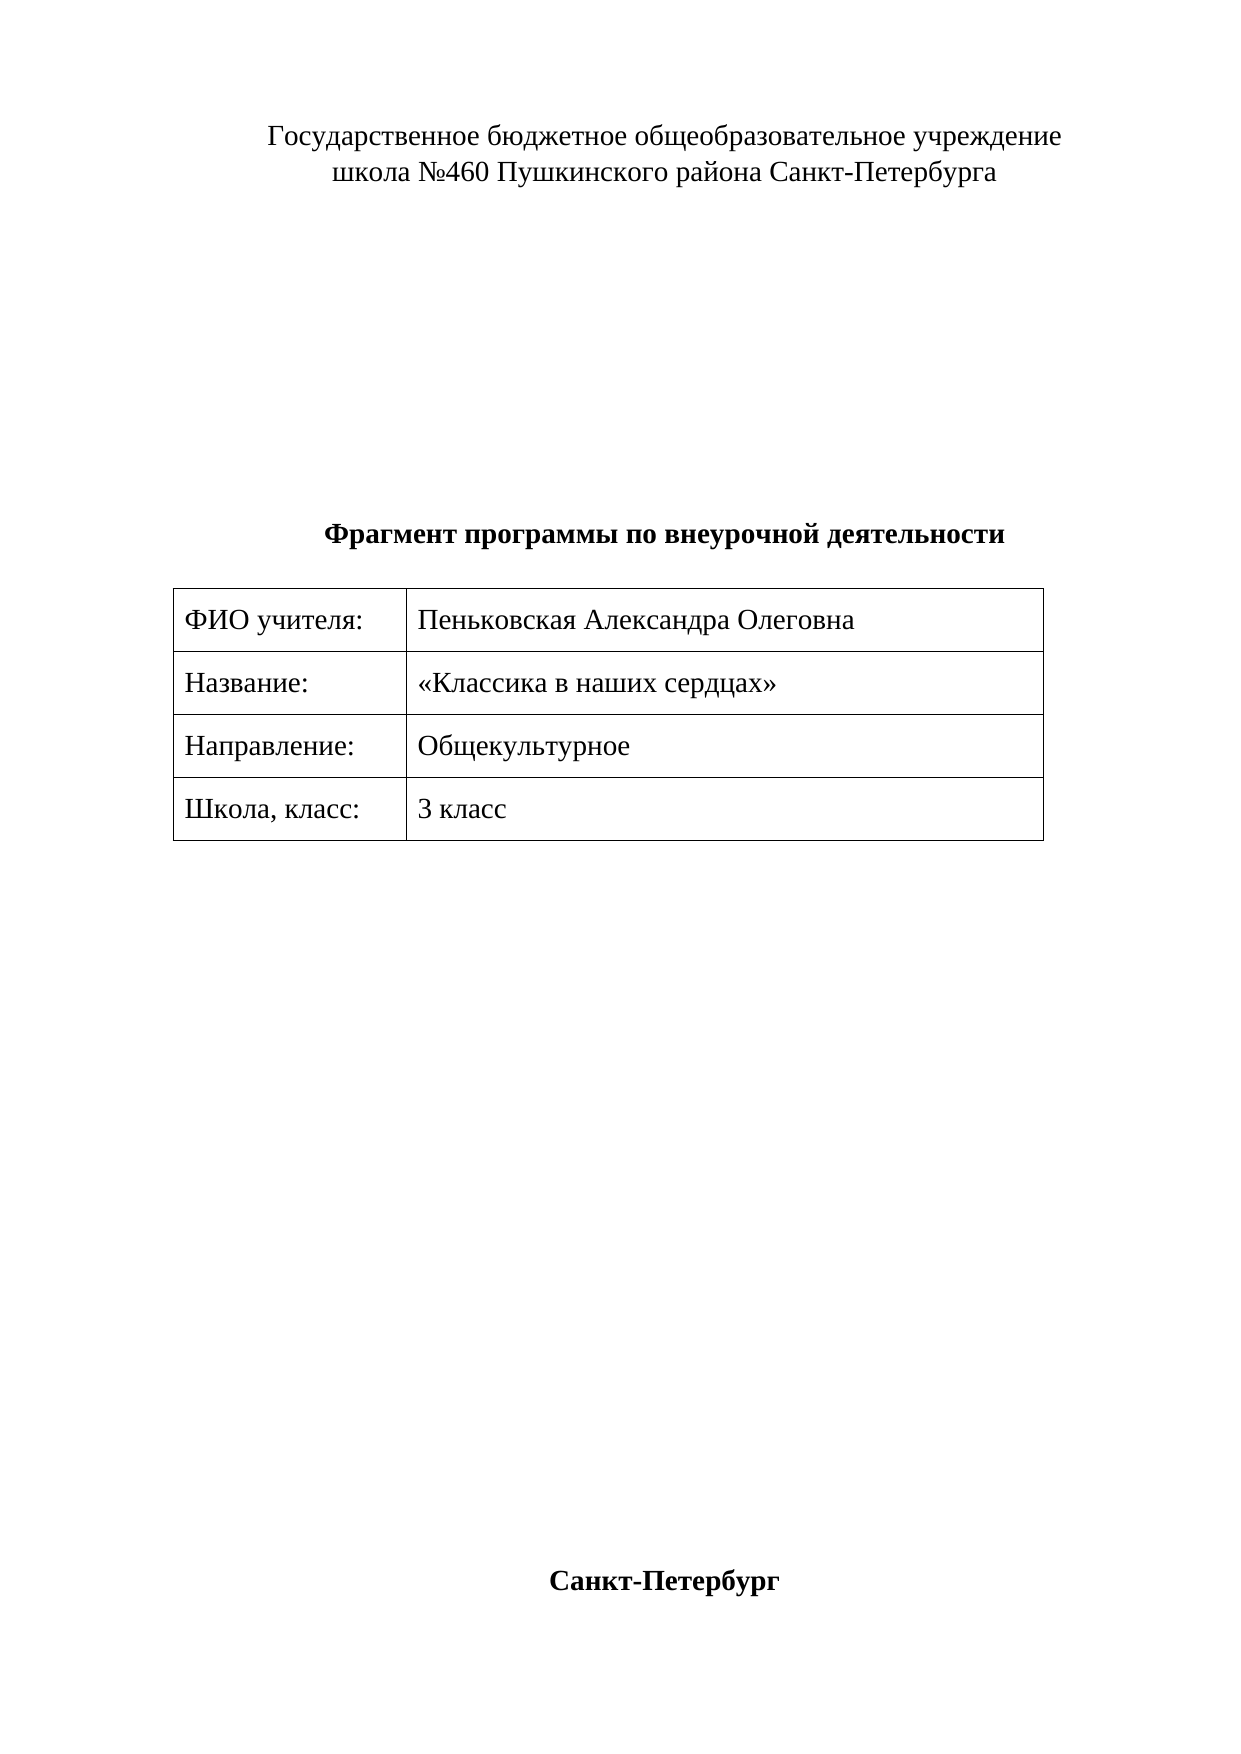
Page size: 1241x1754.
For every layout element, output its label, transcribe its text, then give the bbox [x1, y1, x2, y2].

text Государственное бюджетное общеобразовательное учреждение [177, 118, 1152, 152]
table_cell Общекультурное [407, 715, 1043, 777]
table_header Пеньковская Александра Олеговна [407, 589, 1043, 651]
table_cell «Классика в наших сердцах» [407, 652, 1043, 714]
table_cell Школа, класс: [174, 778, 406, 840]
text школа №460 Пушкинского района Санкт-Петербурга [177, 154, 1152, 188]
table_cell Направление: [174, 715, 406, 777]
text Санкт-Петербург [177, 1563, 1152, 1597]
table_header ФИО учителя: [174, 589, 406, 651]
text Фрагмент программы по внеурочной деятельности [177, 516, 1152, 549]
table_cell 3 класс [407, 778, 1043, 840]
table_cell Название: [174, 652, 406, 714]
